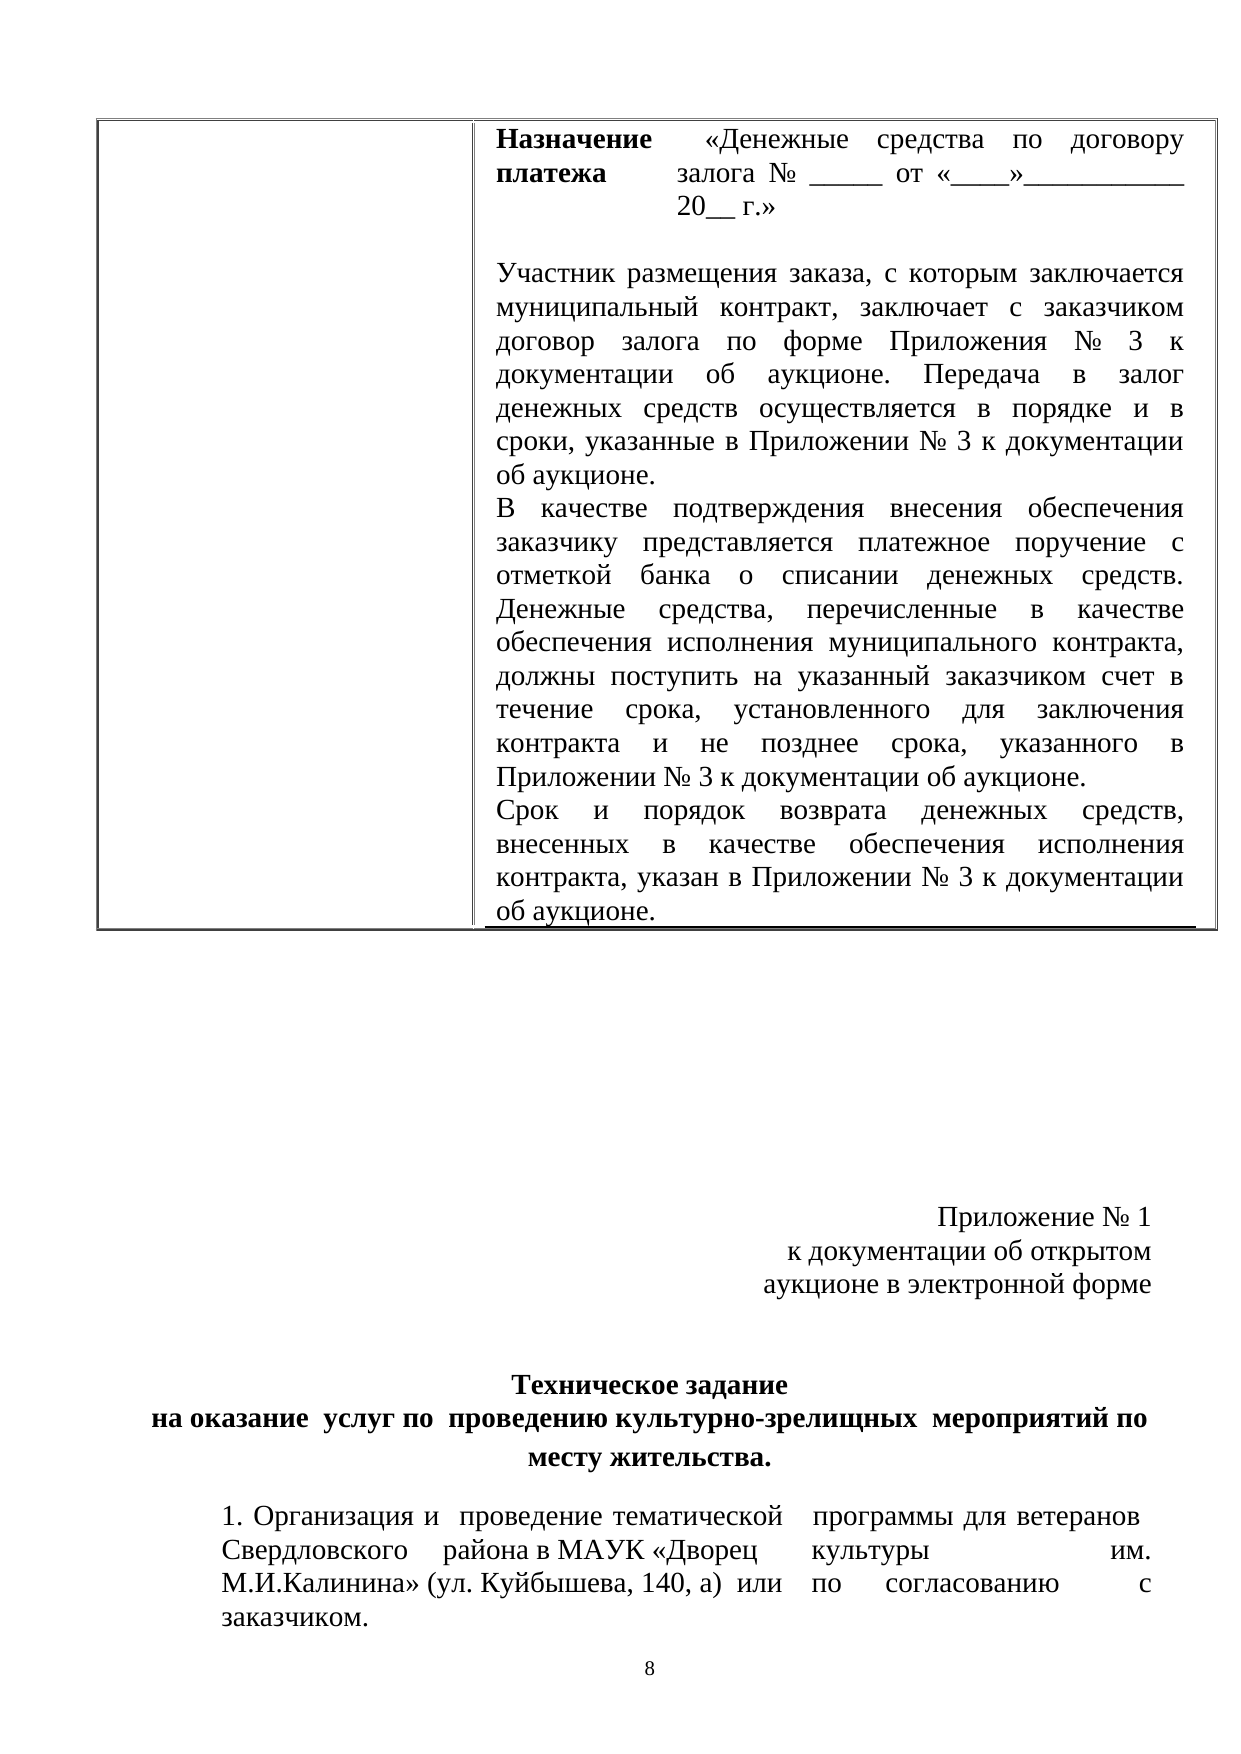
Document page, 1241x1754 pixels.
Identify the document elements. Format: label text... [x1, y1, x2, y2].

text Техническое задание [148, 1367, 1152, 1400]
text 1. Организация и проведение тематической программы для ветеранов Свердловского района в МАУК «Дворец культуры им. М.И.Калинина» (ул. Куйбышева, 140, а) или по согласованию с заказчиком. [221, 1498, 1152, 1632]
text на оказание услуг по проведению культурно-зрелищных мероприятий по месту жительства. [148, 1400, 1152, 1472]
text Приложение № 1 [148, 1199, 1152, 1233]
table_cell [99, 121, 473, 927]
text аукционе в электронной форме [148, 1266, 1152, 1300]
text к документации об открытом [148, 1233, 1152, 1266]
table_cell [473, 119, 1215, 927]
